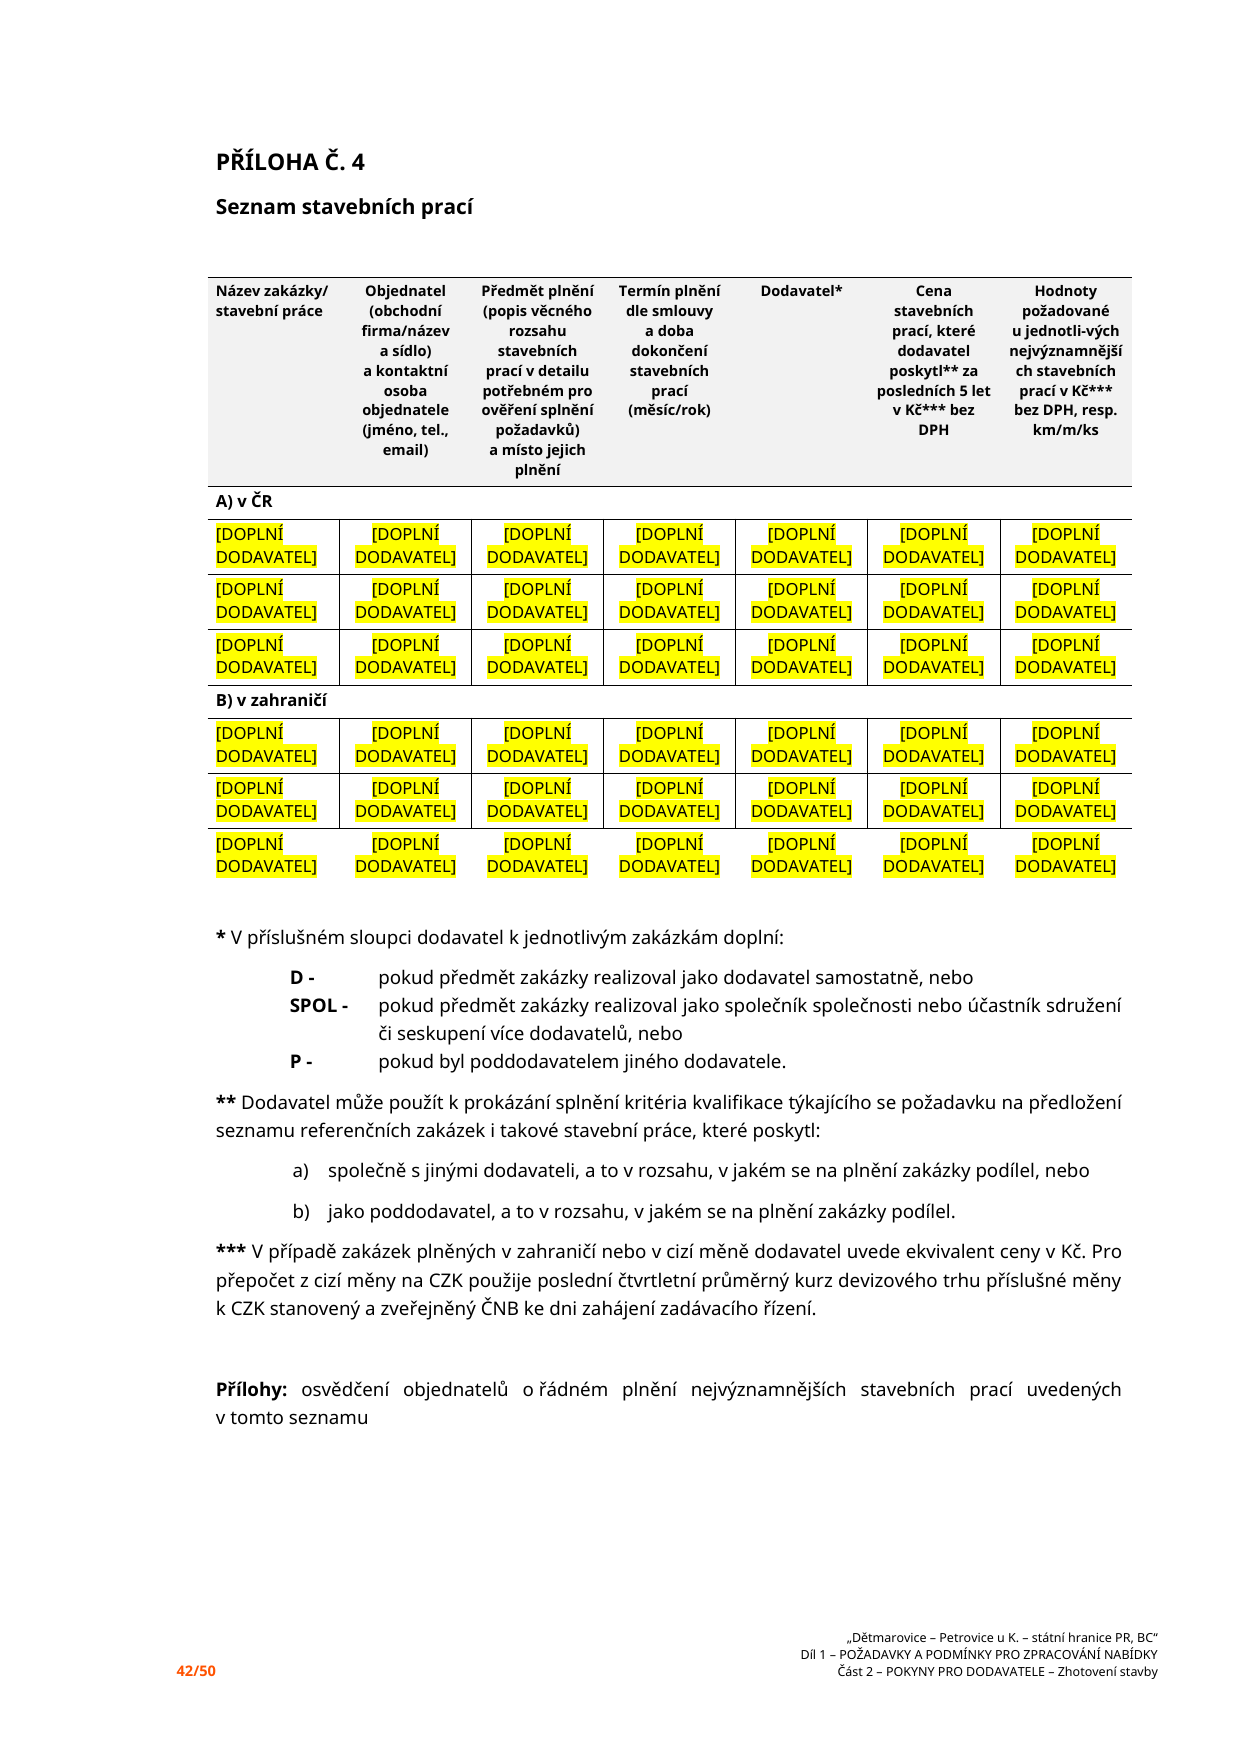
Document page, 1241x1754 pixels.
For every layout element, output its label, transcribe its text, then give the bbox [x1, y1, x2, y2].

table_cell [DOPLNÍ DODAVATEL] [604, 630, 735, 685]
table_cell [DOPLNÍ DODAVATEL] [604, 575, 735, 629]
text Seznam stavebních prací [216, 192, 1122, 221]
table_cell [DOPLNÍ DODAVATEL] [340, 520, 471, 574]
table_header Předmět plnění (popis věcného rozsahu stavebních prací v detailu potřebném pro ověření splnění požadavků) a místo jejich plnění [471, 278, 603, 486]
table_cell [DOPLNÍ DODAVATEL] [868, 829, 1000, 884]
text Přílohy: osvědčení objednatelů o řádném plnění nejvýznamnějších stavebních prací uvedených v tomto seznamu [216, 1376, 1122, 1429]
text *** V případě zakázek plněných v zahraničí nebo v cizí měně dodavatel uvede ekvivalent ceny v Kč. Pro přepočet z cizí měny na CZK použije poslední čtvrtletní průměrný kurz devizového trhu příslušné měny k CZK stanovený a zveřejněný ČNB ke dni zahájení zadávacího řízení. [216, 1239, 1122, 1320]
table_cell [DOPLNÍ DODAVATEL] [340, 630, 471, 685]
table_cell [DOPLNÍ DODAVATEL] [736, 520, 867, 574]
table_cell [DOPLNÍ DODAVATEL] [604, 520, 735, 574]
text SPOL - pokud předmět zakázky realizoval jako společník společnosti nebo účastník sdružení či seskupení více dodavatelů, nebo [289, 993, 1122, 1046]
table_cell [DOPLNÍ DODAVATEL] [736, 630, 867, 685]
table_cell [DOPLNÍ DODAVATEL] [603, 829, 736, 884]
table_header Termín plnění dle smlouvy a doba dokončení stavebních prací (měsíc/rok) [603, 278, 736, 486]
table_cell [DOPLNÍ DODAVATEL] [604, 774, 735, 828]
table_header Hodnoty požadované u jednotli-vých nejvýznamnějších stavebních prací v Kč*** bez DPH, resp. km/m/ks [1000, 278, 1132, 486]
table_cell [DOPLNÍ DODAVATEL] [208, 575, 339, 629]
table_cell [DOPLNÍ DODAVATEL] [208, 774, 339, 828]
text D - pokud předmět zakázky realizoval jako dodavatel samostatně, nebo [289, 965, 1122, 990]
table_cell [DOPLNÍ DODAVATEL] [340, 774, 471, 828]
table_cell [DOPLNÍ DODAVATEL] [472, 719, 603, 773]
table_cell [DOPLNÍ DODAVATEL] [868, 575, 1000, 629]
table_cell [DOPLNÍ DODAVATEL] [472, 630, 603, 685]
table_cell [DOPLNÍ DODAVATEL] [339, 829, 471, 884]
table_header Dodavatel* [736, 278, 868, 486]
table_cell [DOPLNÍ DODAVATEL] [736, 575, 867, 629]
table_cell [DOPLNÍ DODAVATEL] [1000, 829, 1132, 884]
table_cell [DOPLNÍ DODAVATEL] [208, 520, 339, 574]
table_header Objednatel (obchodní firma/název a sídlo) a kontaktní osoba objednatele (jméno, tel., email) [339, 278, 471, 486]
table_cell [DOPLNÍ DODAVATEL] [340, 719, 471, 773]
table_cell [DOPLNÍ DODAVATEL] [736, 829, 868, 884]
table_cell [DOPLNÍ DODAVATEL] [472, 575, 603, 629]
table_cell B) v zahraničí [208, 686, 1132, 717]
table_cell [DOPLNÍ DODAVATEL] [736, 719, 867, 773]
table_header Název zakázky/ stavební práce [208, 278, 339, 486]
table_cell [DOPLNÍ DODAVATEL] [208, 829, 339, 884]
table_cell [DOPLNÍ DODAVATEL] [868, 719, 1000, 773]
table_cell [DOPLNÍ DODAVATEL] [1001, 774, 1132, 828]
table_cell [DOPLNÍ DODAVATEL] [208, 630, 339, 685]
text P - pokud byl poddodavatelem jiného dodavatele. [289, 1049, 1122, 1074]
text Příloha č. 4 [216, 146, 1122, 177]
table_cell [DOPLNÍ DODAVATEL] [472, 520, 603, 574]
table_cell [DOPLNÍ DODAVATEL] [1001, 520, 1132, 574]
table_cell [DOPLNÍ DODAVATEL] [208, 719, 339, 773]
table_cell A) v ČR [208, 487, 1132, 518]
text jako poddodavatel, a to v rozsahu, v jakém se na plnění zakázky podílel. [292, 1198, 1122, 1224]
table_cell [DOPLNÍ DODAVATEL] [1001, 719, 1132, 773]
table_cell [DOPLNÍ DODAVATEL] [604, 719, 735, 773]
table_cell [DOPLNÍ DODAVATEL] [472, 774, 603, 828]
table_header Cena stavebních prací, které dodavatel poskytl** za posledních 5 let v Kč*** bez DPH [868, 278, 1000, 486]
list společně s jinými dodavateli, a to v rozsahu, v jakém se na plnění zakázky podílel, nebo [292, 1158, 1122, 1183]
table_cell [DOPLNÍ DODAVATEL] [868, 774, 1000, 828]
table_cell [DOPLNÍ DODAVATEL] [471, 829, 603, 884]
table_cell [DOPLNÍ DODAVATEL] [868, 520, 1000, 574]
table_cell [DOPLNÍ DODAVATEL] [1001, 575, 1132, 629]
text * V příslušném sloupci dodavatel k jednotlivým zakázkám doplní: [216, 924, 1122, 950]
text ** Dodavatel může použít k prokázání splnění kritéria kvalifikace týkajícího se požadavku na předložení seznamu referenčních zakázek i takové stavební práce, které poskytl: [216, 1089, 1122, 1143]
table_cell [DOPLNÍ DODAVATEL] [868, 630, 1000, 685]
table_cell [DOPLNÍ DODAVATEL] [736, 774, 867, 828]
table_cell [DOPLNÍ DODAVATEL] [340, 575, 471, 629]
table_cell [DOPLNÍ DODAVATEL] [1001, 630, 1132, 685]
